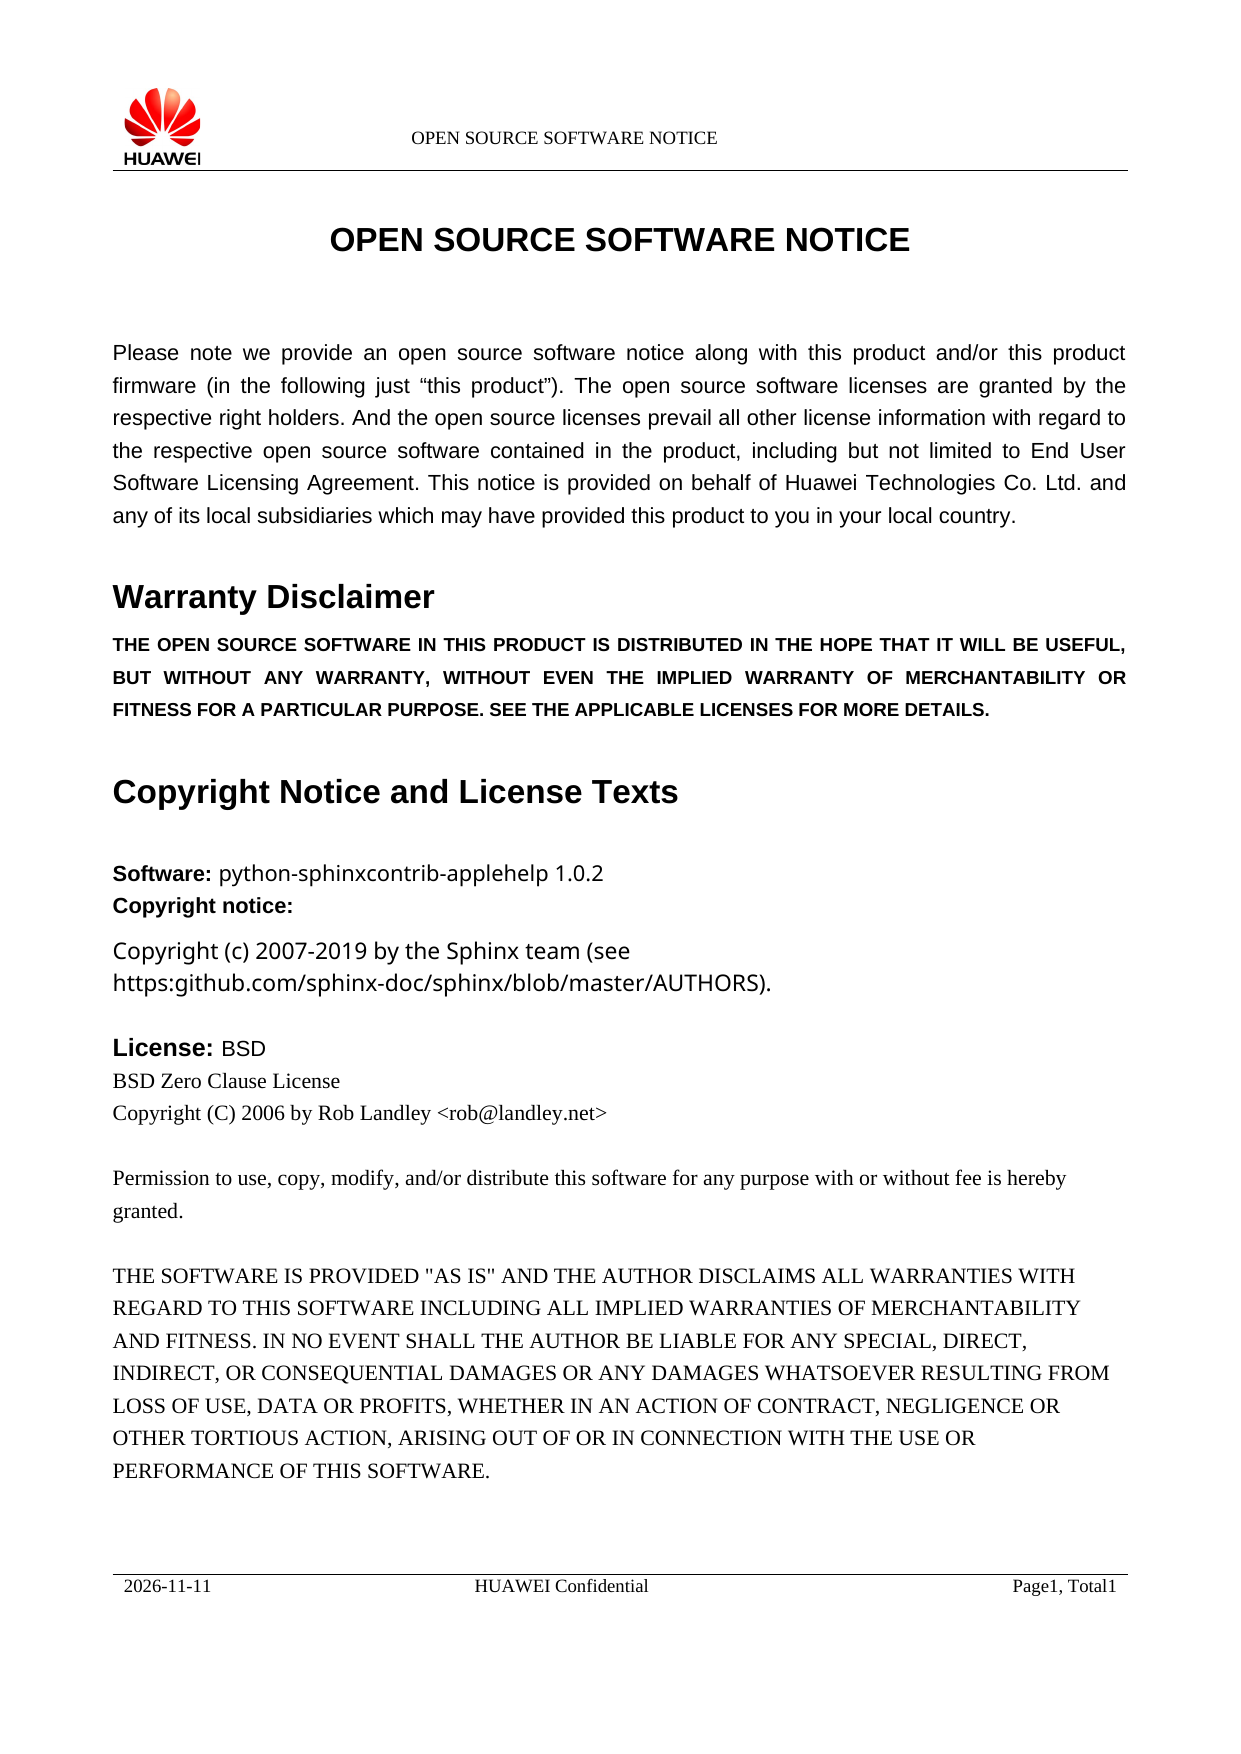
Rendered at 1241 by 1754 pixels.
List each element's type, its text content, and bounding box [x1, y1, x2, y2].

text BSD Zero Clause License Copyright (C) 2006 by Rob Landley <rob@landley.net> Permission to use, copy, modify, and/or distribute this software for any purpose with or without fee is hereby granted. THE SOFTWARE IS PROVIDED "AS IS" AND THE AUTHOR DISCLAIMS ALL WARRANTIES WITH REGARD TO THIS SOFTWARE INCLUDING ALL IMPLIED WARRANTIES OF MERCHANTABILITY AND FITNESS. IN NO EVENT SHALL THE AUTHOR BE LIABLE FOR ANY SPECIAL, DIRECT, INDIRECT, OR CONSEQUENTIAL DAMAGES OR ANY DAMAGES WHATSOEVER RESULTING FROM LOSS OF USE, DATA OR PROFITS, WHETHER IN AN ACTION OF CONTRACT, NEGLIGENCE OR OTHER TORTIOUS ACTION, ARISING OUT OF OR IN CONNECTION WITH THE USE OR PERFORMANCE OF THIS SOFTWARE. [112, 1064, 1128, 1519]
text Copyright notice: [112, 889, 1128, 921]
text Copyright (c) 2007-2019 by the Sphinx team (see https:github.com/sphinx-doc/sphinx/blob/master/AUTHORS). [112, 934, 1128, 1031]
text License: BSD [112, 1031, 1128, 1064]
text Copyright Notice and License Texts [112, 759, 1128, 824]
picture [124, 88, 201, 165]
text OPEN SOURCE SOFTWARE NOTICE [112, 206, 1128, 271]
text The open source software in this product is distributed in the hope that it will be useful, but WITHOUT ANY WARRANTY, without even the implied warranty of MERCHANTABILITY or FITNESS FOR A PARTICULAR PURPOSE. See the applicable licenses for more details. [112, 629, 1128, 726]
text Please note we provide an open source software notice along with this product and/or this product firmware (in the following just “this product”). The open source software licenses are granted by the respective right holders. And the open source licenses prevail all other license information with regard to the respective open source software contained in the product, including but not limited to End User Software Licensing Agreement. This notice is provided on behalf of Huawei Technologies Co. Ltd. and any of its local subsidiaries which may have provided this product to you in your local country. [112, 336, 1128, 531]
title Software: python-sphinxcontrib-applehelp 1.0.2 [112, 856, 1128, 889]
text Warranty Disclaimer [112, 564, 1128, 629]
